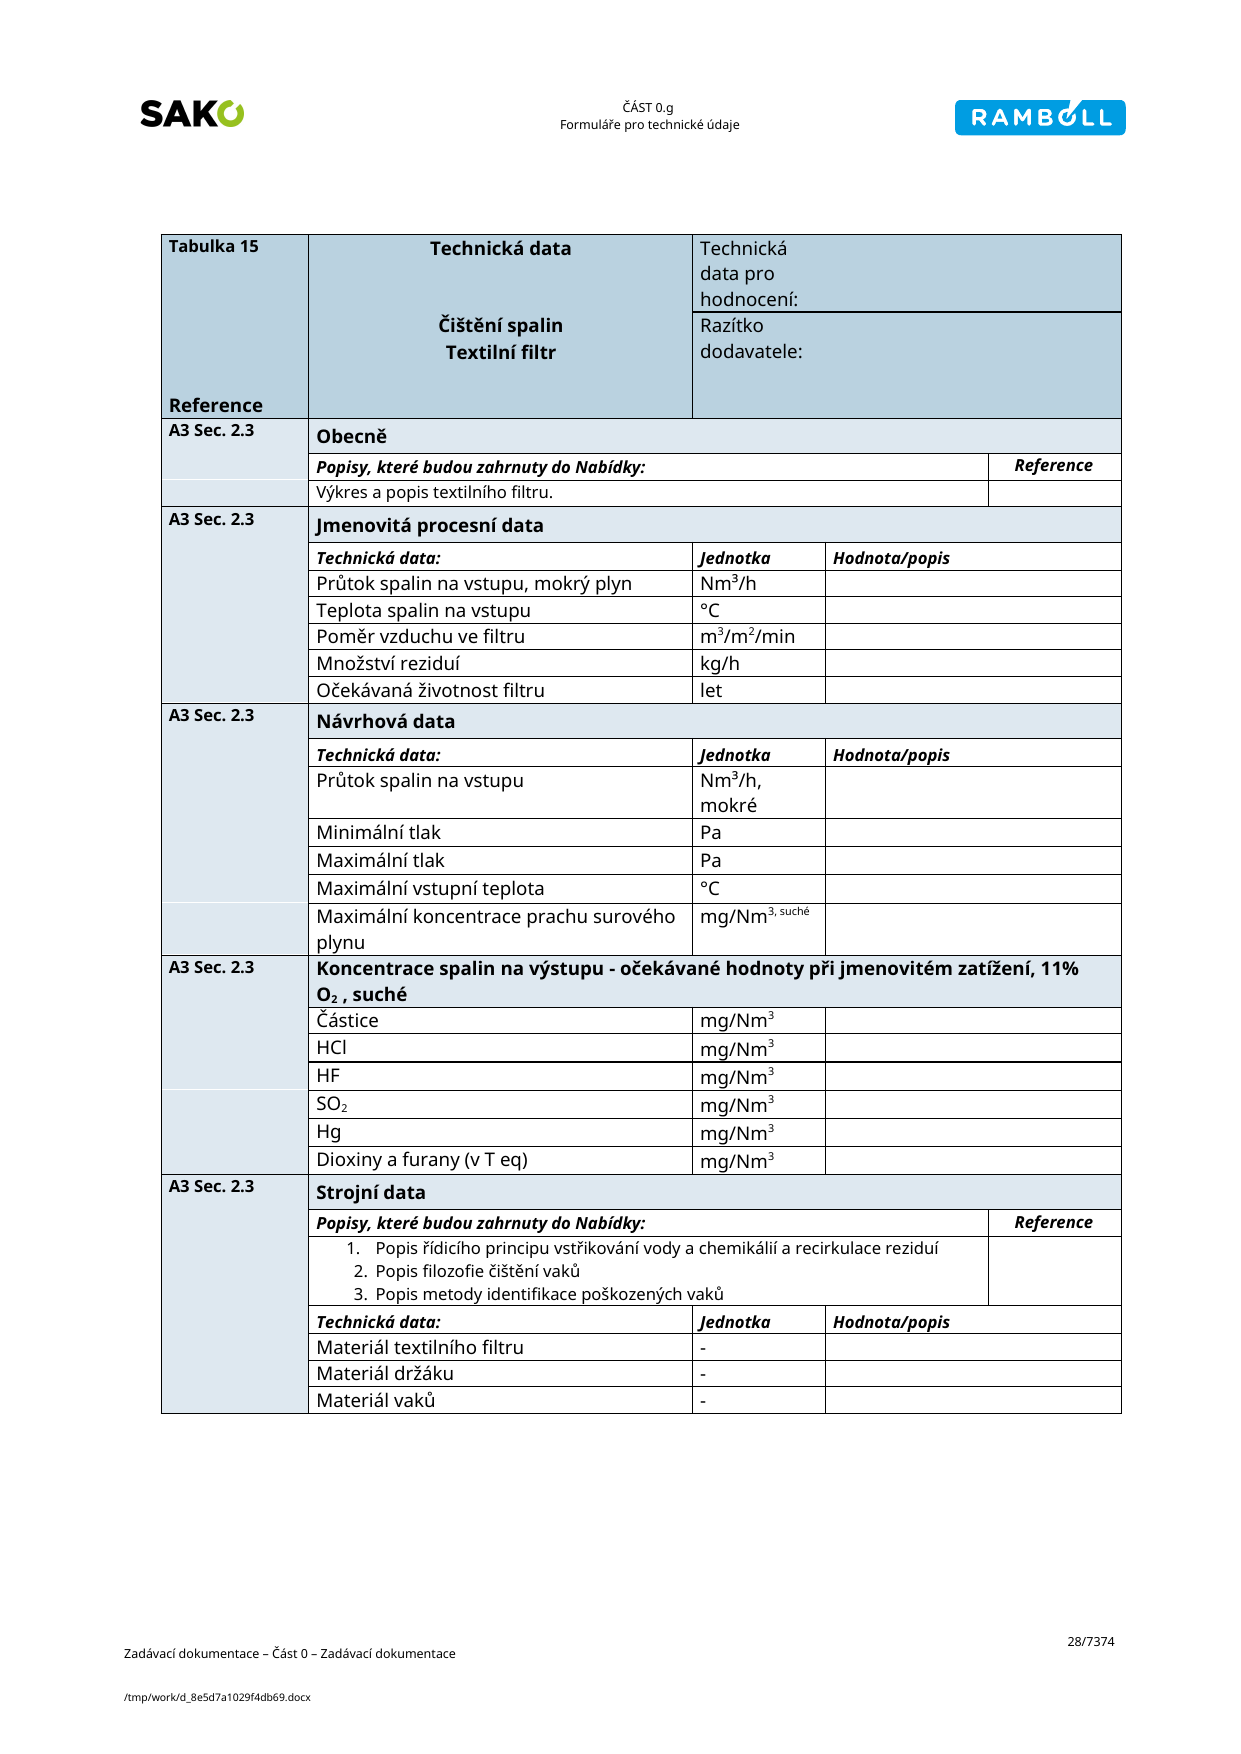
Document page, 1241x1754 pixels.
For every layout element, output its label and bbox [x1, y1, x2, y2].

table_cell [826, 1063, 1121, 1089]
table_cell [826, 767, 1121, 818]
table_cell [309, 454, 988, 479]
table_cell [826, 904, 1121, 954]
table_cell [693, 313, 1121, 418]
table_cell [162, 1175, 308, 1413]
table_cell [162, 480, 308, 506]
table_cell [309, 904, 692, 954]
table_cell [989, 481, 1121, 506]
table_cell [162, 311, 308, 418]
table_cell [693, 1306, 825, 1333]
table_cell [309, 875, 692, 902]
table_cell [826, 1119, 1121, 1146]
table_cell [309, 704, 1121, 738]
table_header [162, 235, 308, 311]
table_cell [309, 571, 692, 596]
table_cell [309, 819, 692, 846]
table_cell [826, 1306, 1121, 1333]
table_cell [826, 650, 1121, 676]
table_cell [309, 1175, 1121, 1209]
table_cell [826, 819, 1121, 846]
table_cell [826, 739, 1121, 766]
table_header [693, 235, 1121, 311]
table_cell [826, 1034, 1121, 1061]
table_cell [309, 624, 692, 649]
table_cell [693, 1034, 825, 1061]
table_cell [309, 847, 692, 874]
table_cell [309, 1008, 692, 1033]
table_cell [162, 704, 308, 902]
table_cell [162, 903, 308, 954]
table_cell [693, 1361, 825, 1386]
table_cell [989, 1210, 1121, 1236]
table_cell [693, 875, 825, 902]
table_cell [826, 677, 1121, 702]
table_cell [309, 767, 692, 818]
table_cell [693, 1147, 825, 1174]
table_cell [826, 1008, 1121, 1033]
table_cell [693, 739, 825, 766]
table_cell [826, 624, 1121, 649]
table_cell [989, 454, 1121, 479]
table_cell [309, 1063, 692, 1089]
picture [140, 100, 244, 127]
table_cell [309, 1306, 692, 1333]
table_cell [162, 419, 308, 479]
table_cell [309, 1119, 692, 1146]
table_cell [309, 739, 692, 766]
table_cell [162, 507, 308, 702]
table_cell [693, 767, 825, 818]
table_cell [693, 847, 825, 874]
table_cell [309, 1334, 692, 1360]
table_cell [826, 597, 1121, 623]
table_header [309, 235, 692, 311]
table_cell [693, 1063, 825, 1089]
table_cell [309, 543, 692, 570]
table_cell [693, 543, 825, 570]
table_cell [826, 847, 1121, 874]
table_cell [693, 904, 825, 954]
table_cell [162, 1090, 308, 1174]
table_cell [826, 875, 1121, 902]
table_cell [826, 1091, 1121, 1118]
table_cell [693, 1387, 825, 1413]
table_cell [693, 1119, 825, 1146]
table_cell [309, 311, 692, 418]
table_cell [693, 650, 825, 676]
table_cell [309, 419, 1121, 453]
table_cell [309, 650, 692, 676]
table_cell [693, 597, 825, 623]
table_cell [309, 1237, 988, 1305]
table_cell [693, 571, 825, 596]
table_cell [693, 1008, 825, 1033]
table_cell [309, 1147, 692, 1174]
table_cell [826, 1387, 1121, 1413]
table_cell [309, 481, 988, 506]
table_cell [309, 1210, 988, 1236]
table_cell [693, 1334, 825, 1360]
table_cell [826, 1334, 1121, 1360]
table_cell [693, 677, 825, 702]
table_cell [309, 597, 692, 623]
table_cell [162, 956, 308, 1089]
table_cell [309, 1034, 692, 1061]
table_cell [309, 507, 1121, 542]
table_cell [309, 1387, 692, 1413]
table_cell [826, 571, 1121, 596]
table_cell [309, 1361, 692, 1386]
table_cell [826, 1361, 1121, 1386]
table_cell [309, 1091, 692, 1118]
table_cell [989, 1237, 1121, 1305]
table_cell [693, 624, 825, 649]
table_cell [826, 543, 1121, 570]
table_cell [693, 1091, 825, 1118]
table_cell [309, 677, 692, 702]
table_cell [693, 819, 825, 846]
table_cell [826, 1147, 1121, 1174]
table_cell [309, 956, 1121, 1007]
